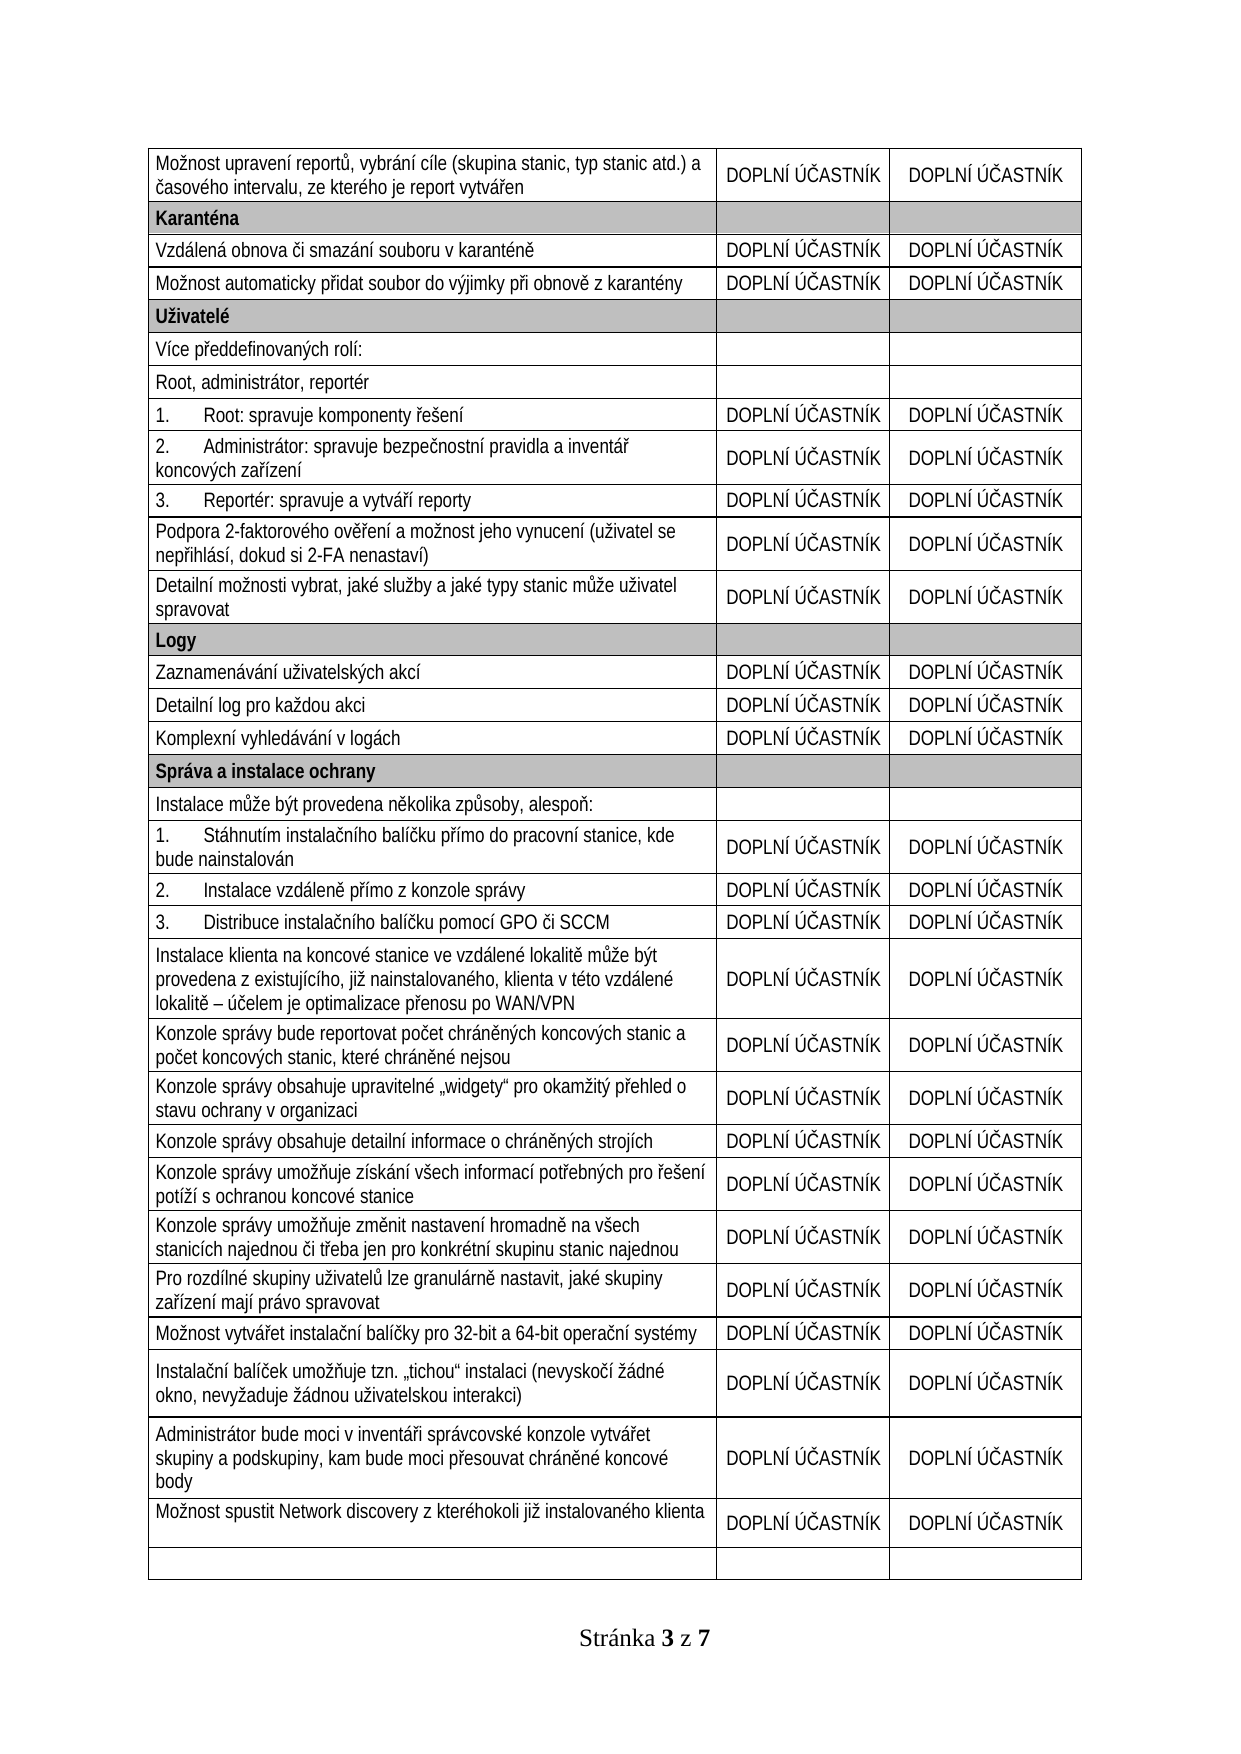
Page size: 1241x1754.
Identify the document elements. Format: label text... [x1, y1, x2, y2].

table_cell DOPLNÍ ÚČASTNÍK [717, 1072, 889, 1124]
table_cell [717, 755, 889, 787]
table_cell 1. Stáhnutím instalačního balíčku přímo do pracovní stanice, kde bude nainstalován [149, 821, 716, 873]
table_cell DOPLNÍ ÚČASTNÍK [717, 821, 889, 873]
table_cell Karanténa [149, 202, 716, 233]
table_cell DOPLNÍ ÚČASTNÍK [890, 821, 1081, 873]
table_cell Instalační balíček umožňuje tzn. „tichou“ instalaci (nevyskočí žádné okno, nevyžaduje žádnou uživatelskou interakci) [149, 1350, 716, 1416]
table_cell Možnost spustit Network discovery z kteréhokoli již instalovaného klienta [149, 1499, 716, 1547]
table_cell DOPLNÍ ÚČASTNÍK [890, 1158, 1081, 1210]
table_cell [890, 300, 1081, 332]
table_cell Detailní možnosti vybrat, jaké služby a jaké typy stanic může uživatel spravovat [149, 571, 716, 623]
table_cell Uživatelé [149, 300, 716, 332]
table_cell DOPLNÍ ÚČASTNÍK [717, 149, 889, 201]
table_cell Komplexní vyhledávání v logách [149, 722, 716, 754]
table_cell DOPLNÍ ÚČASTNÍK [890, 1499, 1081, 1547]
table_cell [717, 1548, 889, 1579]
table_cell Instalace klienta na koncové stanice ve vzdálené lokalitě může být provedena z existujícího, již nainstalovaného, klienta v této vzdálené lokalitě – účelem je optimalizace přenosu po WAN/VPN [149, 939, 716, 1018]
table_cell [717, 788, 889, 819]
table_cell DOPLNÍ ÚČASTNÍK [717, 431, 889, 483]
table_cell Správa a instalace ochrany [149, 755, 716, 787]
table_cell DOPLNÍ ÚČASTNÍK [890, 906, 1081, 938]
table_cell DOPLNÍ ÚČASTNÍK [717, 1318, 889, 1349]
table_cell DOPLNÍ ÚČASTNÍK [717, 906, 889, 938]
table_cell [717, 202, 889, 233]
table_cell DOPLNÍ ÚČASTNÍK [717, 1350, 889, 1416]
table_cell Konzole správy obsahuje detailní informace o chráněných strojích [149, 1125, 716, 1157]
table_cell [717, 624, 889, 655]
table_cell Možnost upravení reportů, vybrání cíle (skupina stanic, typ stanic atd.) a časového intervalu, ze kterého je report vytvářen [149, 149, 716, 201]
table_cell 3. Distribuce instalačního balíčku pomocí GPO či SCCM [149, 906, 716, 938]
table_cell Administrátor bude moci v inventáři správcovské konzole vytvářet skupiny a podskupiny, kam bude moci přesouvat chráněné koncové body [149, 1418, 716, 1498]
table_cell [890, 366, 1081, 398]
table_cell 2. Administrátor: spravuje bezpečnostní pravidla a inventář koncových zařízení [149, 431, 716, 483]
table_cell Konzole správy obsahuje upravitelné „widgety“ pro okamžitý přehled o stavu ochrany v organizaci [149, 1072, 716, 1124]
table_cell DOPLNÍ ÚČASTNÍK [717, 939, 889, 1018]
table_cell DOPLNÍ ÚČASTNÍK [717, 485, 889, 516]
table_cell [890, 624, 1081, 655]
table_cell DOPLNÍ ÚČASTNÍK [890, 431, 1081, 483]
table_cell [890, 788, 1081, 819]
table_cell DOPLNÍ ÚČASTNÍK [890, 399, 1081, 430]
table_cell DOPLNÍ ÚČASTNÍK [890, 235, 1081, 266]
table_cell Konzole správy umožňuje změnit nastavení hromadně na všech stanicích najednou či třeba jen pro konkrétní skupinu stanic najednou [149, 1211, 716, 1263]
table_cell DOPLNÍ ÚČASTNÍK [717, 722, 889, 754]
table_cell DOPLNÍ ÚČASTNÍK [717, 689, 889, 721]
table_cell Logy [149, 624, 716, 655]
table_cell DOPLNÍ ÚČASTNÍK [890, 518, 1081, 569]
table_cell DOPLNÍ ÚČASTNÍK [890, 1418, 1081, 1498]
table_cell DOPLNÍ ÚČASTNÍK [717, 1264, 889, 1316]
table_cell DOPLNÍ ÚČASTNÍK [717, 518, 889, 569]
table_cell Více předdefinovaných rolí: [149, 333, 716, 365]
table_cell Vzdálená obnova či smazání souboru v karanténě [149, 235, 716, 266]
table_cell DOPLNÍ ÚČASTNÍK [890, 268, 1081, 299]
table_cell DOPLNÍ ÚČASTNÍK [890, 1318, 1081, 1349]
table_cell DOPLNÍ ÚČASTNÍK [890, 485, 1081, 516]
table_cell DOPLNÍ ÚČASTNÍK [890, 149, 1081, 201]
table_cell DOPLNÍ ÚČASTNÍK [717, 399, 889, 430]
table_cell DOPLNÍ ÚČASTNÍK [717, 1499, 889, 1547]
table_cell DOPLNÍ ÚČASTNÍK [890, 1211, 1081, 1263]
table_cell Detailní log pro každou akci [149, 689, 716, 721]
table_cell DOPLNÍ ÚČASTNÍK [890, 1125, 1081, 1157]
table_cell Možnost vytvářet instalační balíčky pro 32-bit a 64-bit operační systémy [149, 1318, 716, 1349]
table_cell DOPLNÍ ÚČASTNÍK [717, 1158, 889, 1210]
table_cell [717, 333, 889, 365]
table_cell DOPLNÍ ÚČASTNÍK [890, 571, 1081, 623]
table_cell [717, 300, 889, 332]
table_cell [890, 755, 1081, 787]
table_cell DOPLNÍ ÚČASTNÍK [890, 722, 1081, 754]
table_cell Pro rozdílné skupiny uživatelů lze granulárně nastavit, jaké skupiny zařízení mají právo spravovat [149, 1264, 716, 1316]
table_cell DOPLNÍ ÚČASTNÍK [717, 1211, 889, 1263]
table_cell DOPLNÍ ÚČASTNÍK [717, 1019, 889, 1071]
table_cell 2. Instalace vzdáleně přímo z konzole správy [149, 874, 716, 905]
table_cell DOPLNÍ ÚČASTNÍK [890, 1350, 1081, 1416]
table_cell [149, 1548, 716, 1579]
table_cell [717, 366, 889, 398]
table_cell DOPLNÍ ÚČASTNÍK [717, 1125, 889, 1157]
table_cell DOPLNÍ ÚČASTNÍK [890, 1072, 1081, 1124]
table_cell [890, 1548, 1081, 1579]
table_cell DOPLNÍ ÚČASTNÍK [717, 1418, 889, 1498]
table_cell Instalace může být provedena několika způsoby, alespoň: [149, 788, 716, 819]
table_cell Možnost automaticky přidat soubor do výjimky při obnově z karantény [149, 268, 716, 299]
table_cell DOPLNÍ ÚČASTNÍK [890, 1019, 1081, 1071]
table_cell DOPLNÍ ÚČASTNÍK [890, 656, 1081, 688]
table_cell DOPLNÍ ÚČASTNÍK [890, 874, 1081, 905]
table_cell [890, 202, 1081, 233]
table_cell Konzole správy bude reportovat počet chráněných koncových stanic a počet koncových stanic, které chráněné nejsou [149, 1019, 716, 1071]
table_cell DOPLNÍ ÚČASTNÍK [717, 235, 889, 266]
table_cell DOPLNÍ ÚČASTNÍK [890, 1264, 1081, 1316]
table_cell Root, administrátor, reportér [149, 366, 716, 398]
table_cell DOPLNÍ ÚČASTNÍK [717, 874, 889, 905]
table_cell 3. Reportér: spravuje a vytváří reporty [149, 485, 716, 516]
table_cell DOPLNÍ ÚČASTNÍK [717, 268, 889, 299]
table_cell Konzole správy umožňuje získání všech informací potřebných pro řešení potíží s ochranou koncové stanice [149, 1158, 716, 1210]
table_cell DOPLNÍ ÚČASTNÍK [890, 939, 1081, 1018]
table_cell DOPLNÍ ÚČASTNÍK [890, 689, 1081, 721]
table_cell DOPLNÍ ÚČASTNÍK [717, 656, 889, 688]
table_cell 1. Root: spravuje komponenty řešení [149, 399, 716, 430]
table_cell Zaznamenávání uživatelských akcí [149, 656, 716, 688]
table_cell Podpora 2-faktorového ověření a možnost jeho vynucení (uživatel se nepřihlásí, dokud si 2-FA nenastaví) [149, 518, 716, 569]
table_cell [890, 333, 1081, 365]
table_cell DOPLNÍ ÚČASTNÍK [717, 571, 889, 623]
